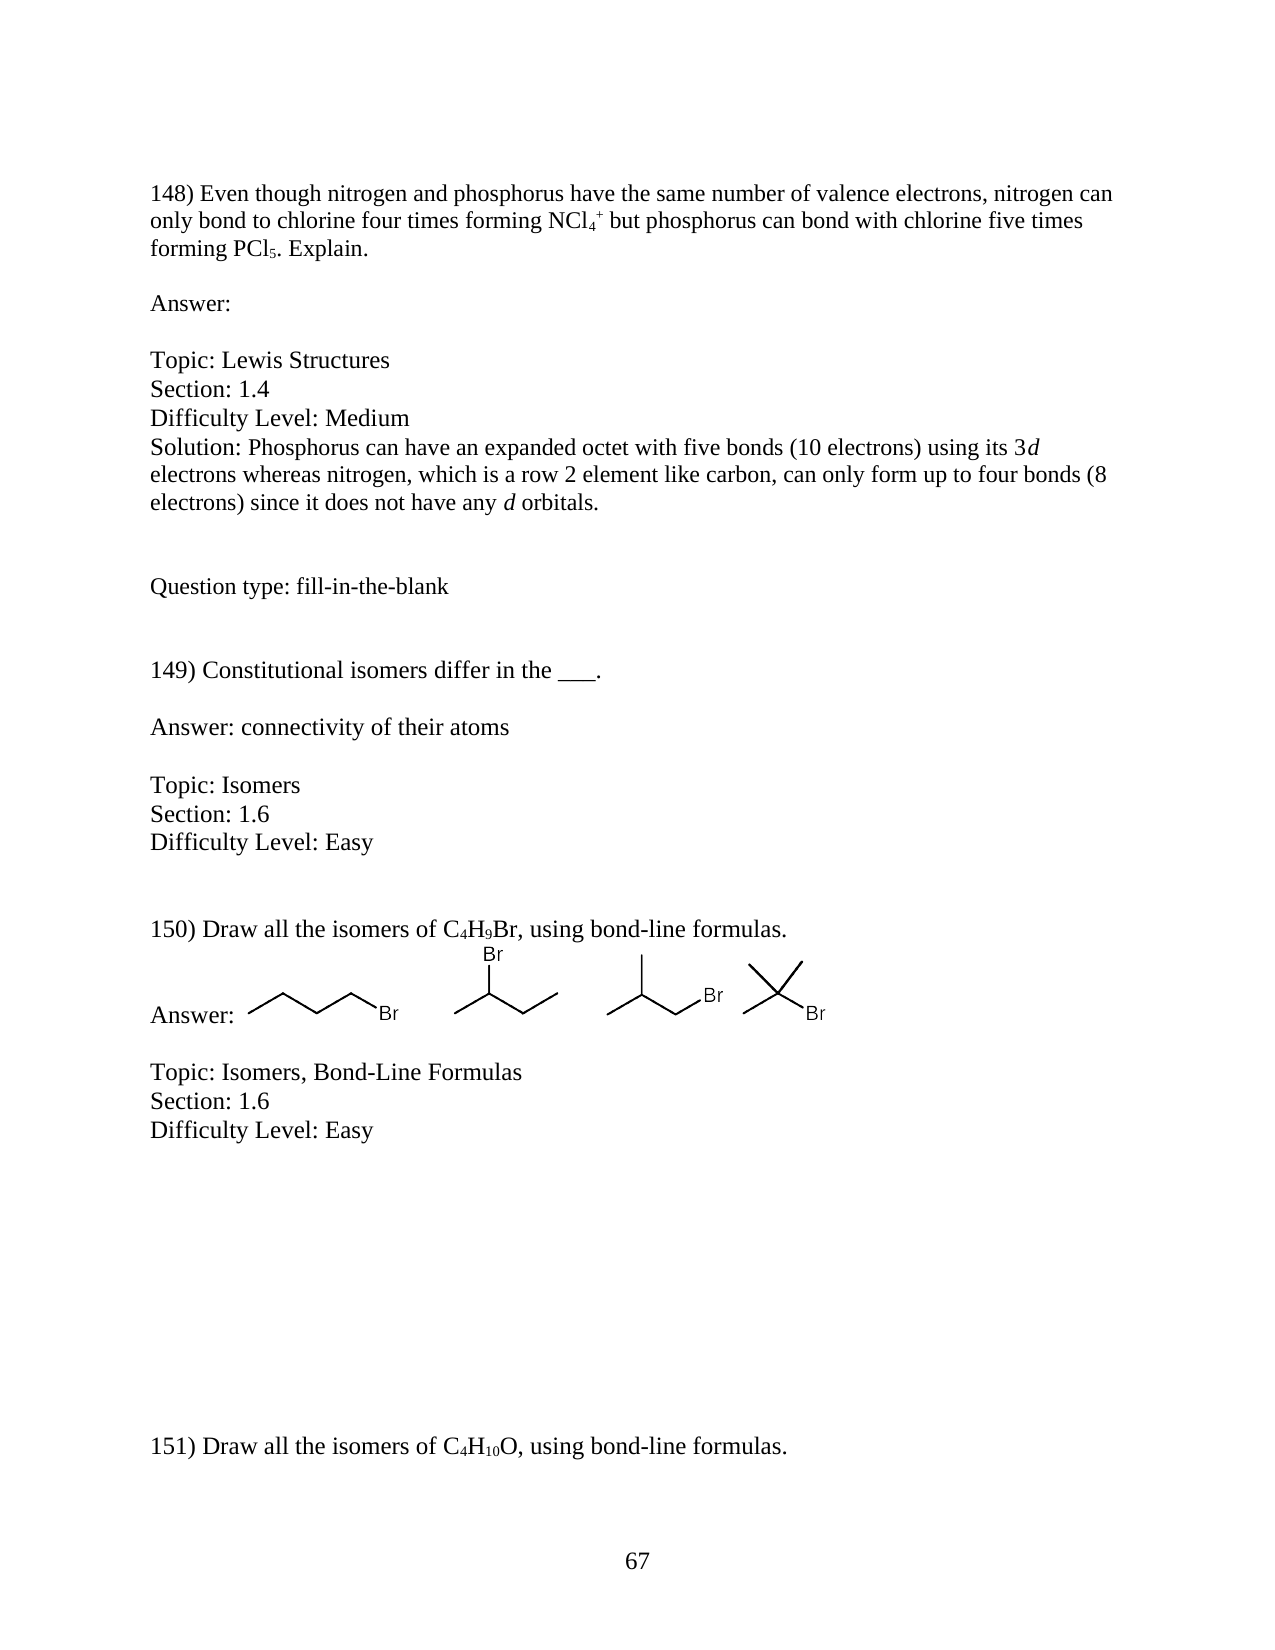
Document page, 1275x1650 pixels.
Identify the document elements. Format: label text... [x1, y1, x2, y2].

text 151) Draw all the isomers of C4H10O, using bond-line formulas. [150, 1431, 1125, 1460]
text Solution: Phosphorus can have an expanded octet with five bonds (10 electrons) using its 3d electrons whereas nitrogen, which is a row 2 element like carbon, can only form up to four bonds (8 electrons) since it does not have any d orbitals. [150, 432, 1125, 516]
text 149) Constitutional isomers differ in the ___. [150, 655, 1125, 684]
text 148) Even though nitrogen and phosphorus have the same number of valence electrons, nitrogen can only bond to chlorine four times forming NCl4+ but phosphorus can bond with chlorine five times forming PCl5. Explain. [150, 179, 1125, 262]
text Difficulty Level: Medium [150, 403, 1125, 432]
text Difficulty Level: Easy [150, 827, 1125, 856]
text Answer: [150, 289, 1125, 317]
text Difficulty Level: Easy [150, 1115, 1125, 1143]
text 150) Draw all the isomers of C4H9Br, using bond-line formulas. [150, 914, 1125, 942]
text Topic: Isomers [150, 770, 1125, 799]
text Answer: connectivity of their atoms [150, 712, 1125, 741]
text Section: 1.6 [150, 1086, 1125, 1115]
text Section: 1.4 [150, 374, 1125, 403]
text Question type: fill-in-the-blank [150, 572, 1125, 600]
text Section: 1.6 [150, 799, 1125, 827]
text Topic: Isomers, Bond-Line Formulas [150, 1057, 1125, 1086]
text Topic: Lewis Structures [150, 346, 1125, 374]
text Answer: [150, 942, 1125, 1028]
